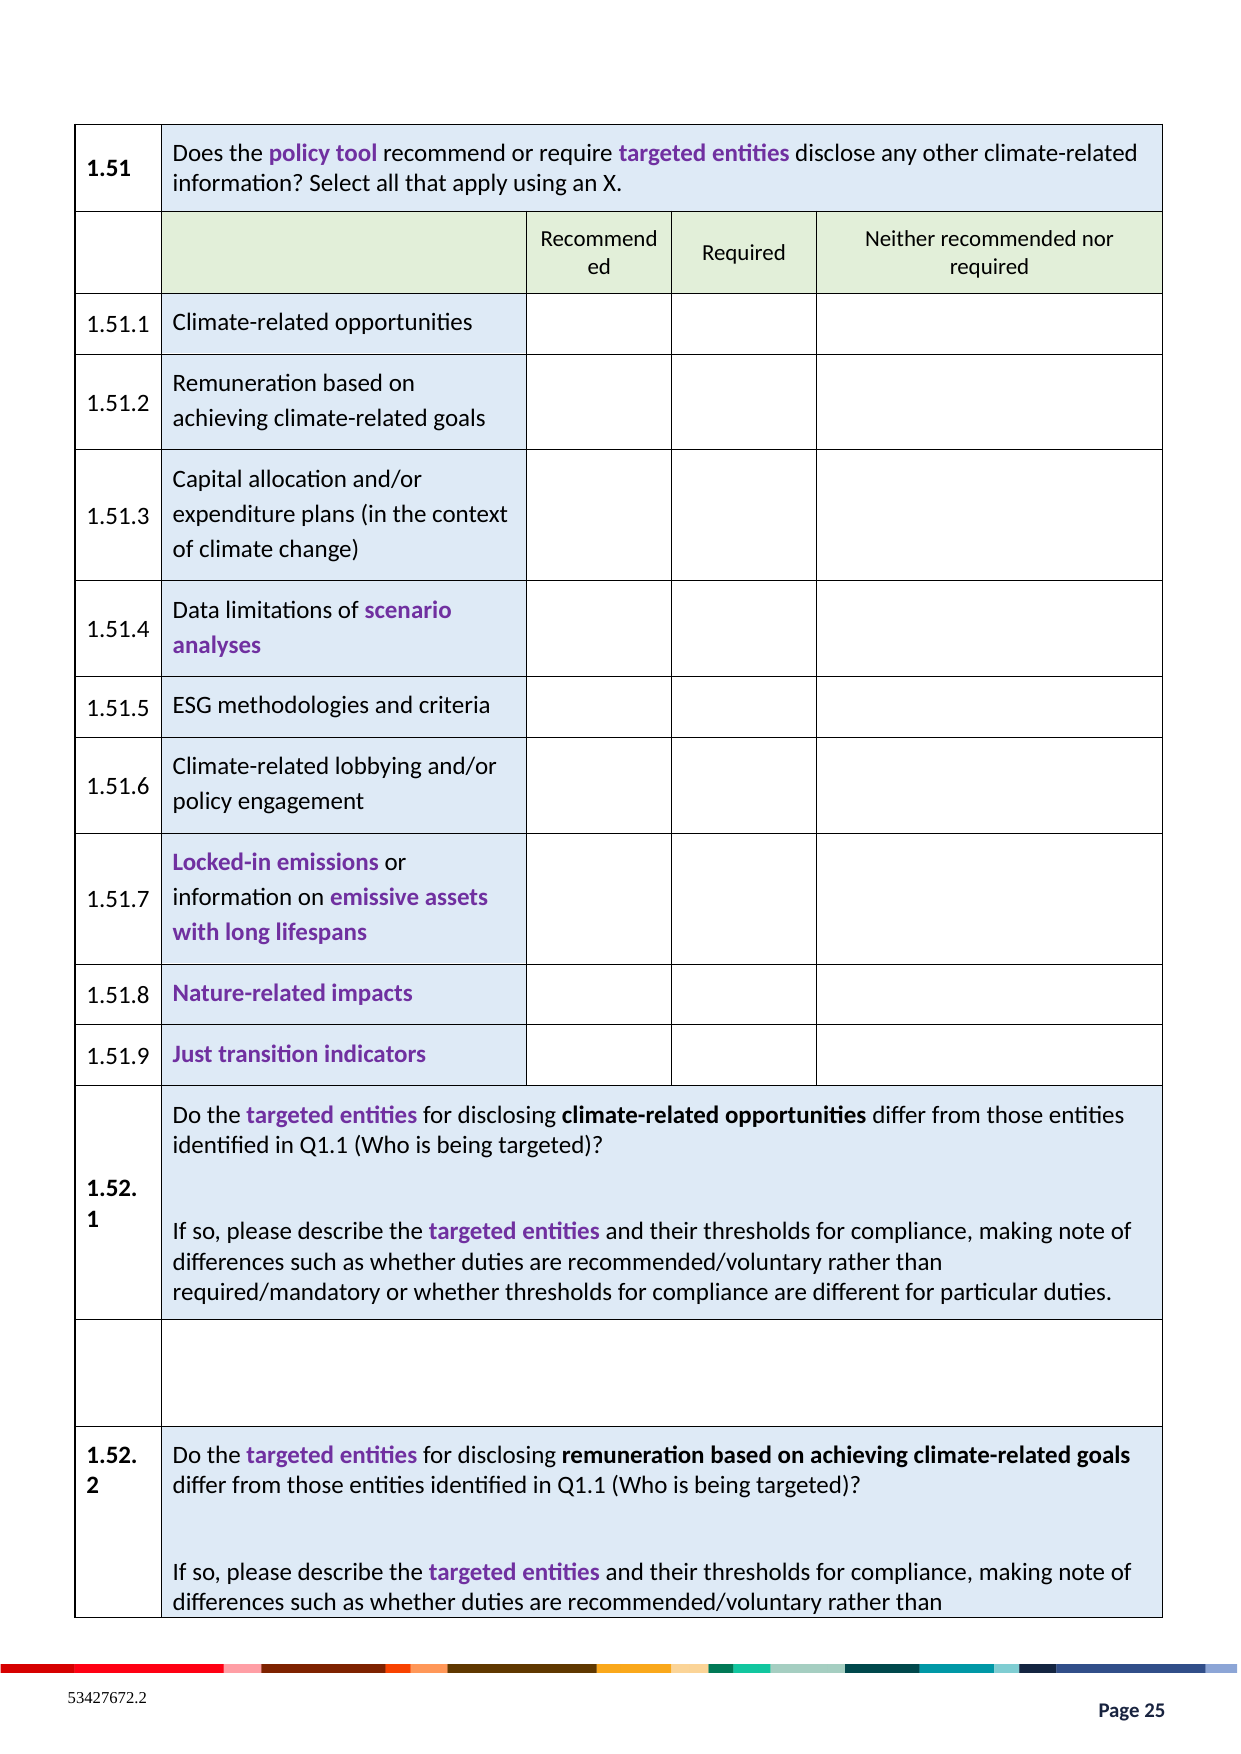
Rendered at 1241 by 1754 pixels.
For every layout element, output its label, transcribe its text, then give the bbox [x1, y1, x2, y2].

table_cell [162, 212, 526, 293]
table_cell [817, 677, 1162, 737]
table_cell [817, 450, 1162, 580]
table_cell 1.51.2 [76, 355, 161, 449]
table_cell 1.52.1 [76, 1086, 161, 1319]
table_cell [527, 355, 671, 449]
table_cell [527, 294, 671, 353]
table_cell Do the targeted entities for disclosing climate-related opportunities differ from those entities identified in Q1.1 (Who is being targeted)? If so, please describe the targeted entities and their thresholds for compliance, making note of differences such as whether duties are recommended/voluntary rather than required/mandatory or whether thresholds for compliance are different for particular duties. [162, 1086, 1162, 1319]
table_cell [672, 581, 816, 676]
table_cell 1.51.4 [76, 581, 161, 676]
table_cell 1.51 [76, 125, 161, 211]
table_cell [527, 677, 671, 737]
table_cell Climate-related lobbying and/or policy engagement [162, 738, 526, 833]
table_cell [527, 450, 671, 580]
table_cell [527, 738, 671, 833]
table_cell [817, 355, 1162, 449]
picture [0, 1664, 1236, 1673]
table_cell [527, 965, 671, 1024]
table_cell [76, 1320, 161, 1426]
table_cell Required [672, 212, 816, 293]
table_cell Neither recommended nor required [817, 212, 1162, 293]
table_cell 1.51.8 [76, 965, 161, 1024]
table_cell [817, 294, 1162, 353]
table_cell [817, 581, 1162, 676]
table_cell Remuneration based on achieving climate-related goals [162, 355, 526, 449]
table_cell 1.51.7 [76, 834, 161, 963]
table_cell [817, 965, 1162, 1024]
table_cell Recommended [527, 212, 671, 293]
table_cell 1.51.1 [76, 294, 161, 353]
table_cell [162, 1320, 1162, 1426]
table_cell [672, 834, 816, 963]
table_cell ESG methodologies and criteria [162, 677, 526, 737]
table_cell 1.52.2 [76, 1427, 161, 1617]
table_cell [672, 1025, 816, 1085]
table_cell 1.51.6 [76, 738, 161, 833]
table_cell [817, 1025, 1162, 1085]
table_cell Just transition indicators [162, 1025, 526, 1085]
table_cell 1.51.9 [76, 1025, 161, 1085]
table_cell [672, 965, 816, 1024]
table_cell [817, 738, 1162, 833]
table_cell 1.51.5 [76, 677, 161, 737]
table_cell [672, 355, 816, 449]
table_cell [527, 1025, 671, 1085]
table_cell [672, 450, 816, 580]
table_cell Does the policy tool recommend or require targeted entities disclose any other climate-related information? Select all that apply using an X. [162, 125, 1162, 211]
table_cell Climate-related opportunities [162, 294, 526, 353]
table_cell Data limitations of scenario analyses [162, 581, 526, 676]
table_cell [76, 212, 161, 293]
table_cell [527, 834, 671, 963]
table_cell Capital allocation and/or expenditure plans (in the context of climate change) [162, 450, 526, 580]
table_cell Locked-in emissions or information on emissive assets with long lifespans [162, 834, 526, 963]
table_cell [672, 738, 816, 833]
table_cell Nature-related impacts [162, 965, 526, 1024]
table_cell 1.51.3 [76, 450, 161, 580]
table_cell [817, 834, 1162, 963]
table_cell [527, 581, 671, 676]
table_cell [672, 294, 816, 353]
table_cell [162, 1427, 1162, 1617]
table_cell [672, 677, 816, 737]
